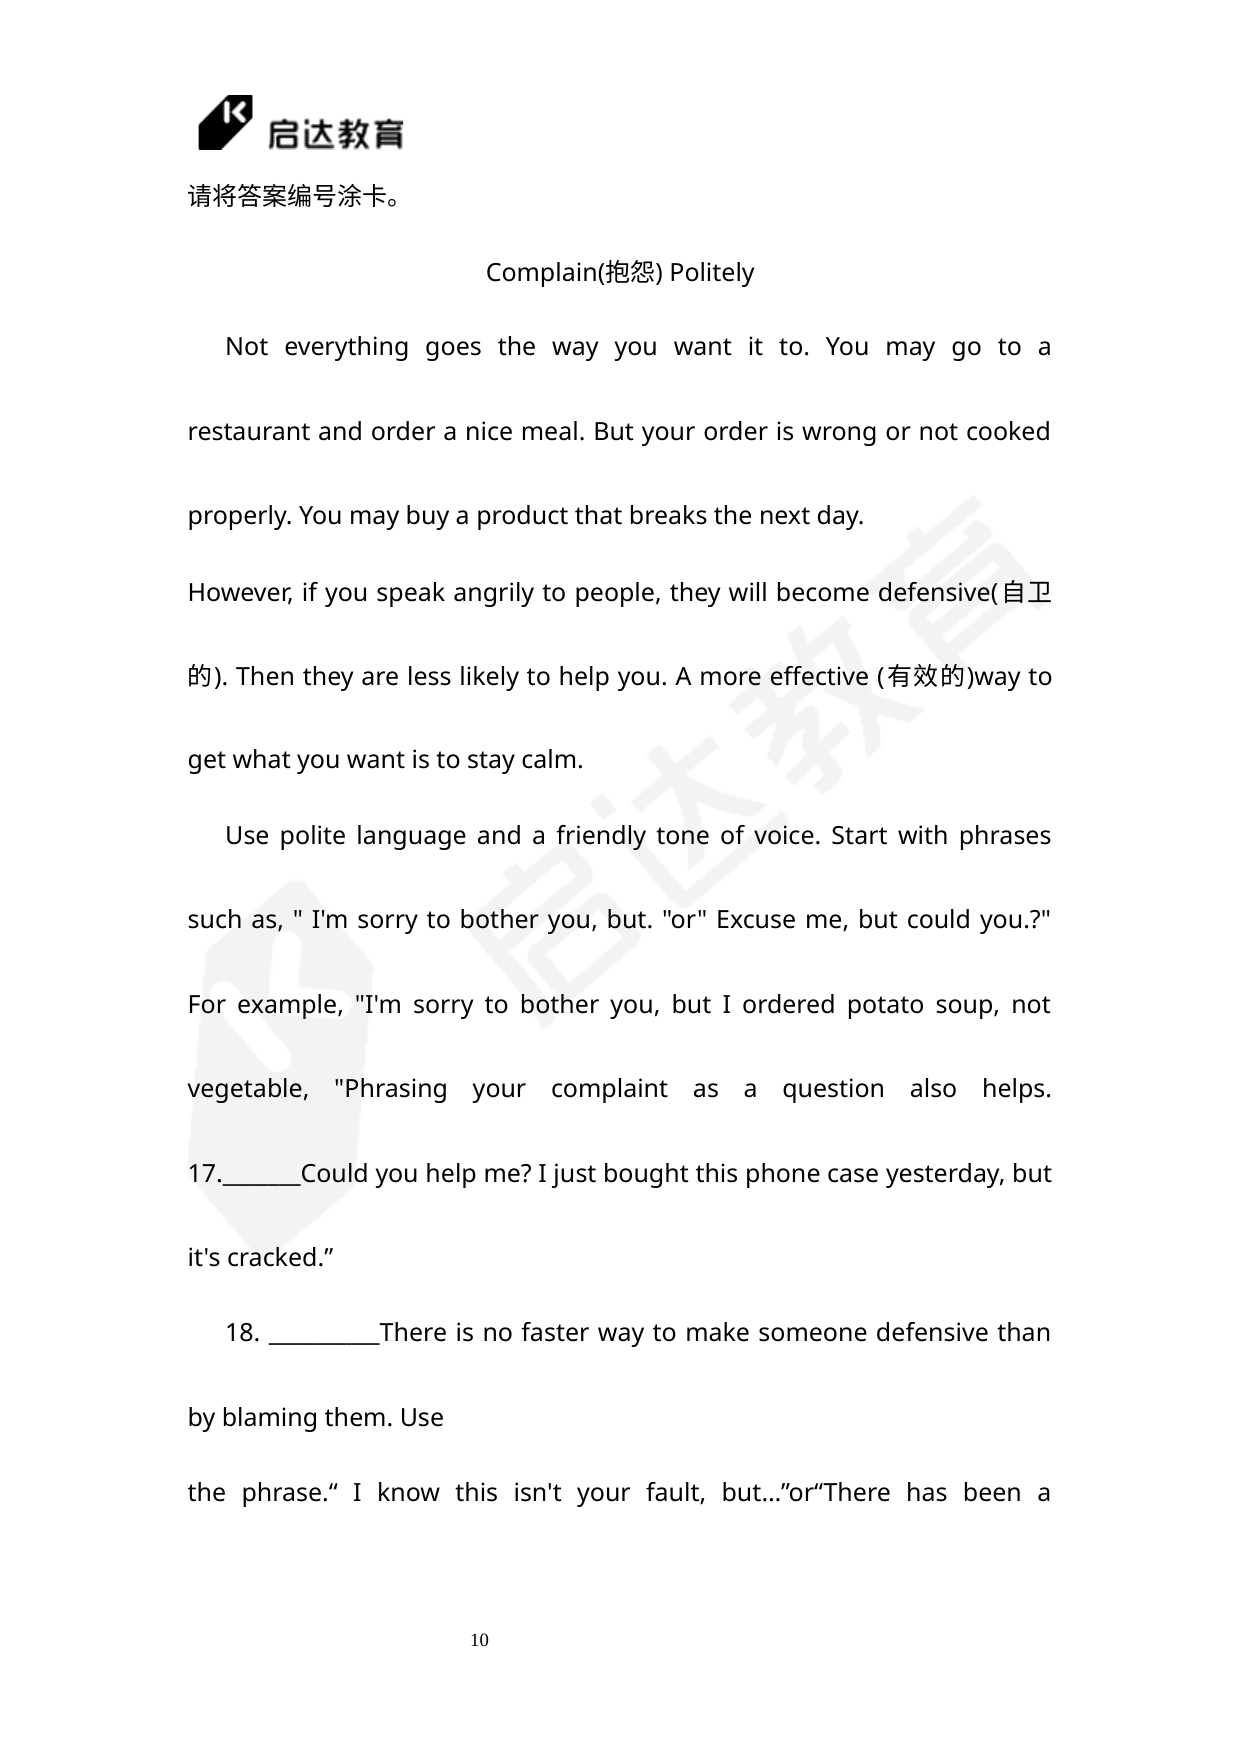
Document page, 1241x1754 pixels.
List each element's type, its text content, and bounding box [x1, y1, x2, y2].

text 请将答案编号涂卡。 [187, 162, 1053, 227]
text Complain(抱怨) Politely [187, 238, 1053, 303]
picture [198, 95, 404, 150]
text Not everything goes the way you want it to. You may go to a restaurant and order a nice meal. But your order is wrong or not cooked properly. You may buy a product that breaks the next day. [187, 314, 1053, 548]
text Use polite language and a friendly tone of voice. Start with phrases such as, " I'm sorry to bother you, but. "or" Excuse me, but could you.?" For example, "I'm sorry to bother you, but I ordered potato soup, not vegetable, "Phrasing your complaint as a question also helps. 17._______Could you help me? I just bought this phone case yesterday, but it's cracked.” [187, 802, 1053, 1289]
text 18. __________There is no faster way to make someone defensive than by blaming them. Use [187, 1299, 1053, 1449]
text However, if you speak angrily to people, they will become defensive(自卫的). Then they are less likely to help you. A more effective (有效的)way to get what you want is to stay calm. [187, 558, 1053, 792]
